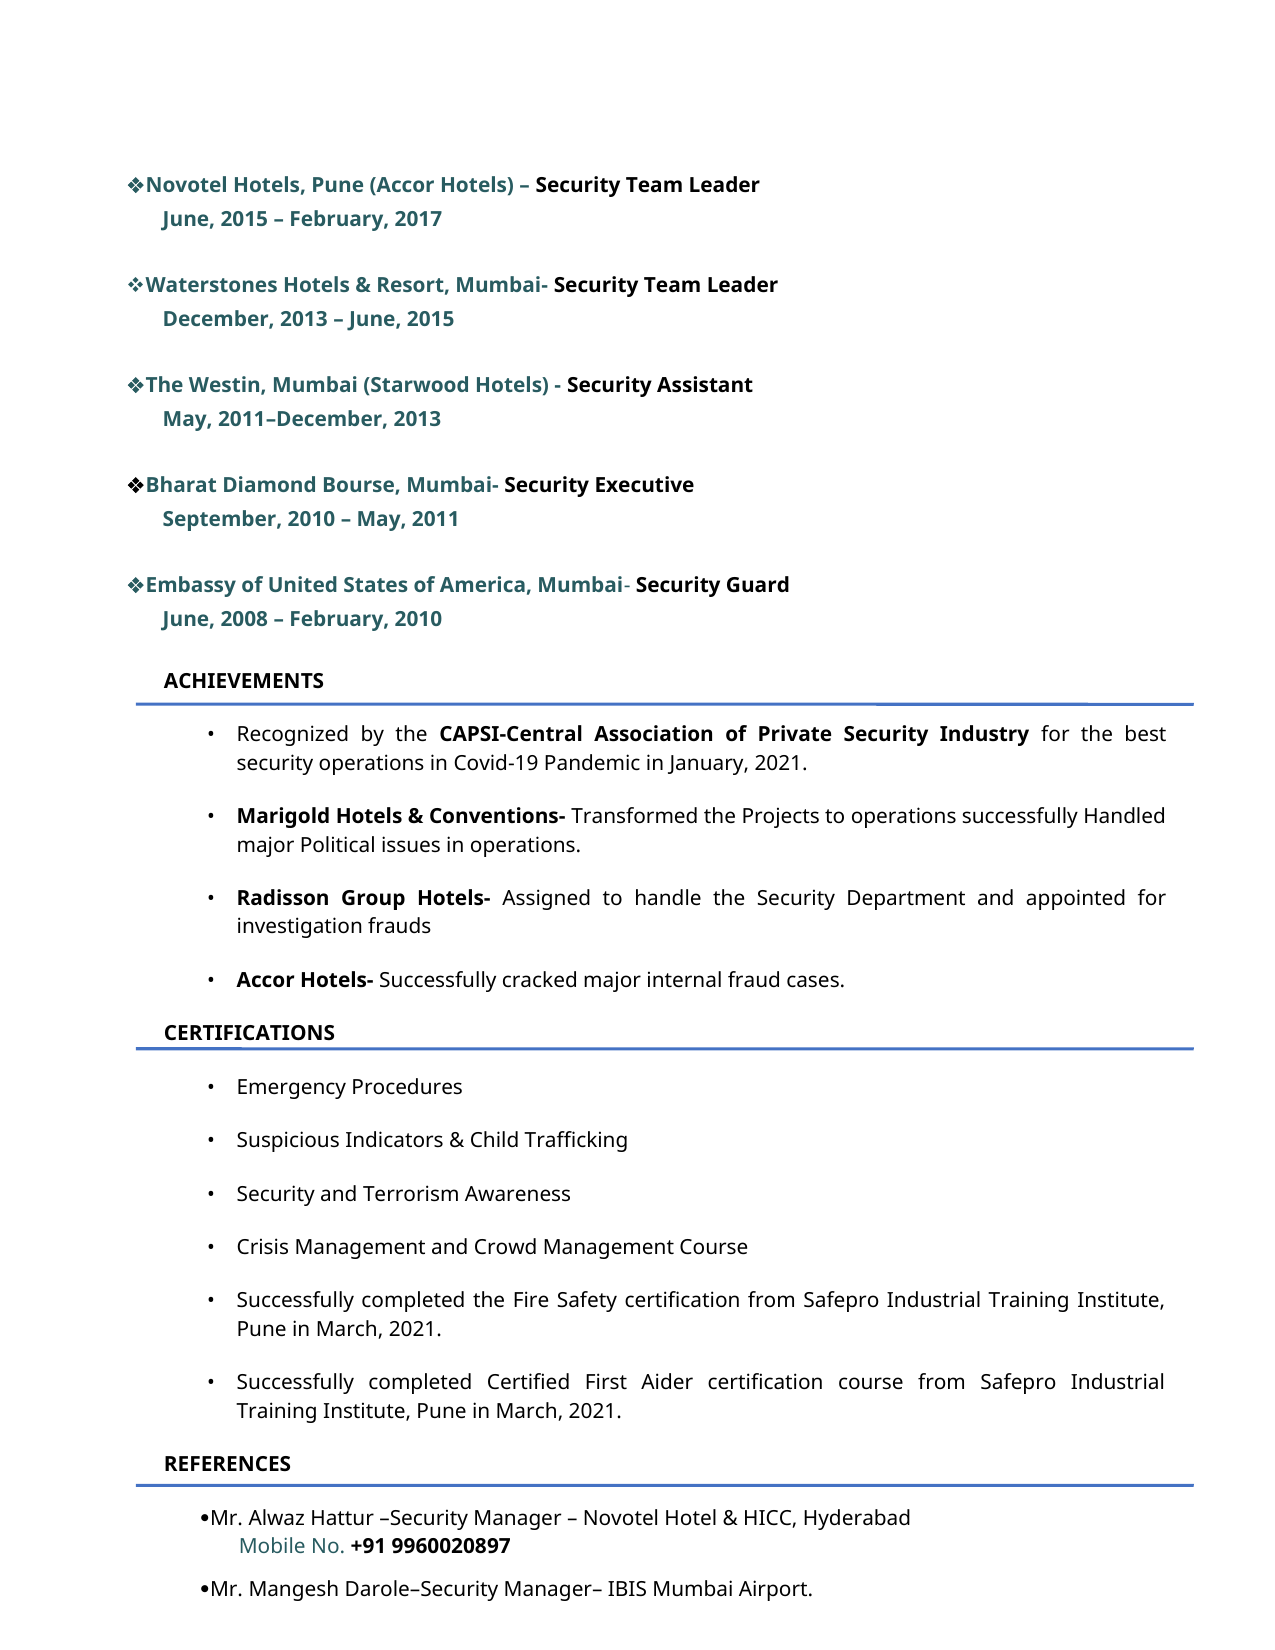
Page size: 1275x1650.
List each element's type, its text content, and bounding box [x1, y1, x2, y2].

list Embassy of United States of America, Mumbai- Security Guard [126, 566, 1172, 599]
list Successfully completed Certified First Aider certification course from Safepro Industrial Training Institute, Pune in March, 2021. [207, 1367, 1167, 1424]
text June, 2008 – February, 2010 [162, 599, 1172, 633]
text June, 2015 – February, 2017 [89, 199, 1172, 233]
list The Westin, Mumbai (Starwood Hotels) - Security Assistant [126, 366, 1172, 399]
list Novotel Hotels, Pune (Accor Hotels) – Security Team Leader [126, 166, 1172, 199]
list Security and Terrorism Awareness [207, 1179, 1167, 1207]
list Mobile No. +91 9960020897 [239, 1531, 1181, 1560]
list Accor Hotels- Successfully cracked major internal fraud cases. [207, 965, 1167, 993]
text ACHIEVEMENTS [101, 666, 1181, 694]
list Emergency Procedures [207, 1072, 1167, 1100]
list Mr. Alwaz Hattur –Security Manager – Novotel Hotel & HICC, Hyderabad [201, 1503, 1181, 1531]
text December, 2013 – June, 2015 [162, 299, 1172, 333]
list Successfully completed the Fire Safety certification from Safepro Industrial Training Institute, Pune in March, 2021. [207, 1286, 1167, 1342]
list Waterstones Hotels & Resort, Mumbai- Security Team Leader [126, 266, 1172, 299]
list Bharat Diamond Bourse, Mumbai- Security Executive [126, 466, 1172, 499]
list Mr. Mangesh Darole–Security Manager– IBIS Mumbai Airport. [201, 1574, 1181, 1602]
text CERTIFICATIONS [101, 1018, 1181, 1047]
list Crisis Management and Crowd Management Course [207, 1232, 1167, 1261]
list Recognized by the CAPSI-Central Association of Private Security Industry for the best security operations in Covid-19 Pandemic in January, 2021. [207, 719, 1167, 776]
list Marigold Hotels & Conventions- Transformed the Projects to operations successfully Handled major Political issues in operations. [207, 801, 1167, 858]
list Radisson Group Hotels- Assigned to handle the Security Department and appointed for investigation frauds [207, 883, 1167, 940]
text May, 2011–December, 2013 [162, 399, 1172, 433]
text REFERENCES [101, 1449, 1181, 1478]
list Suspicious Indicators & Child Trafficking [207, 1125, 1167, 1154]
text September, 2010 – May, 2011 [162, 499, 1172, 533]
